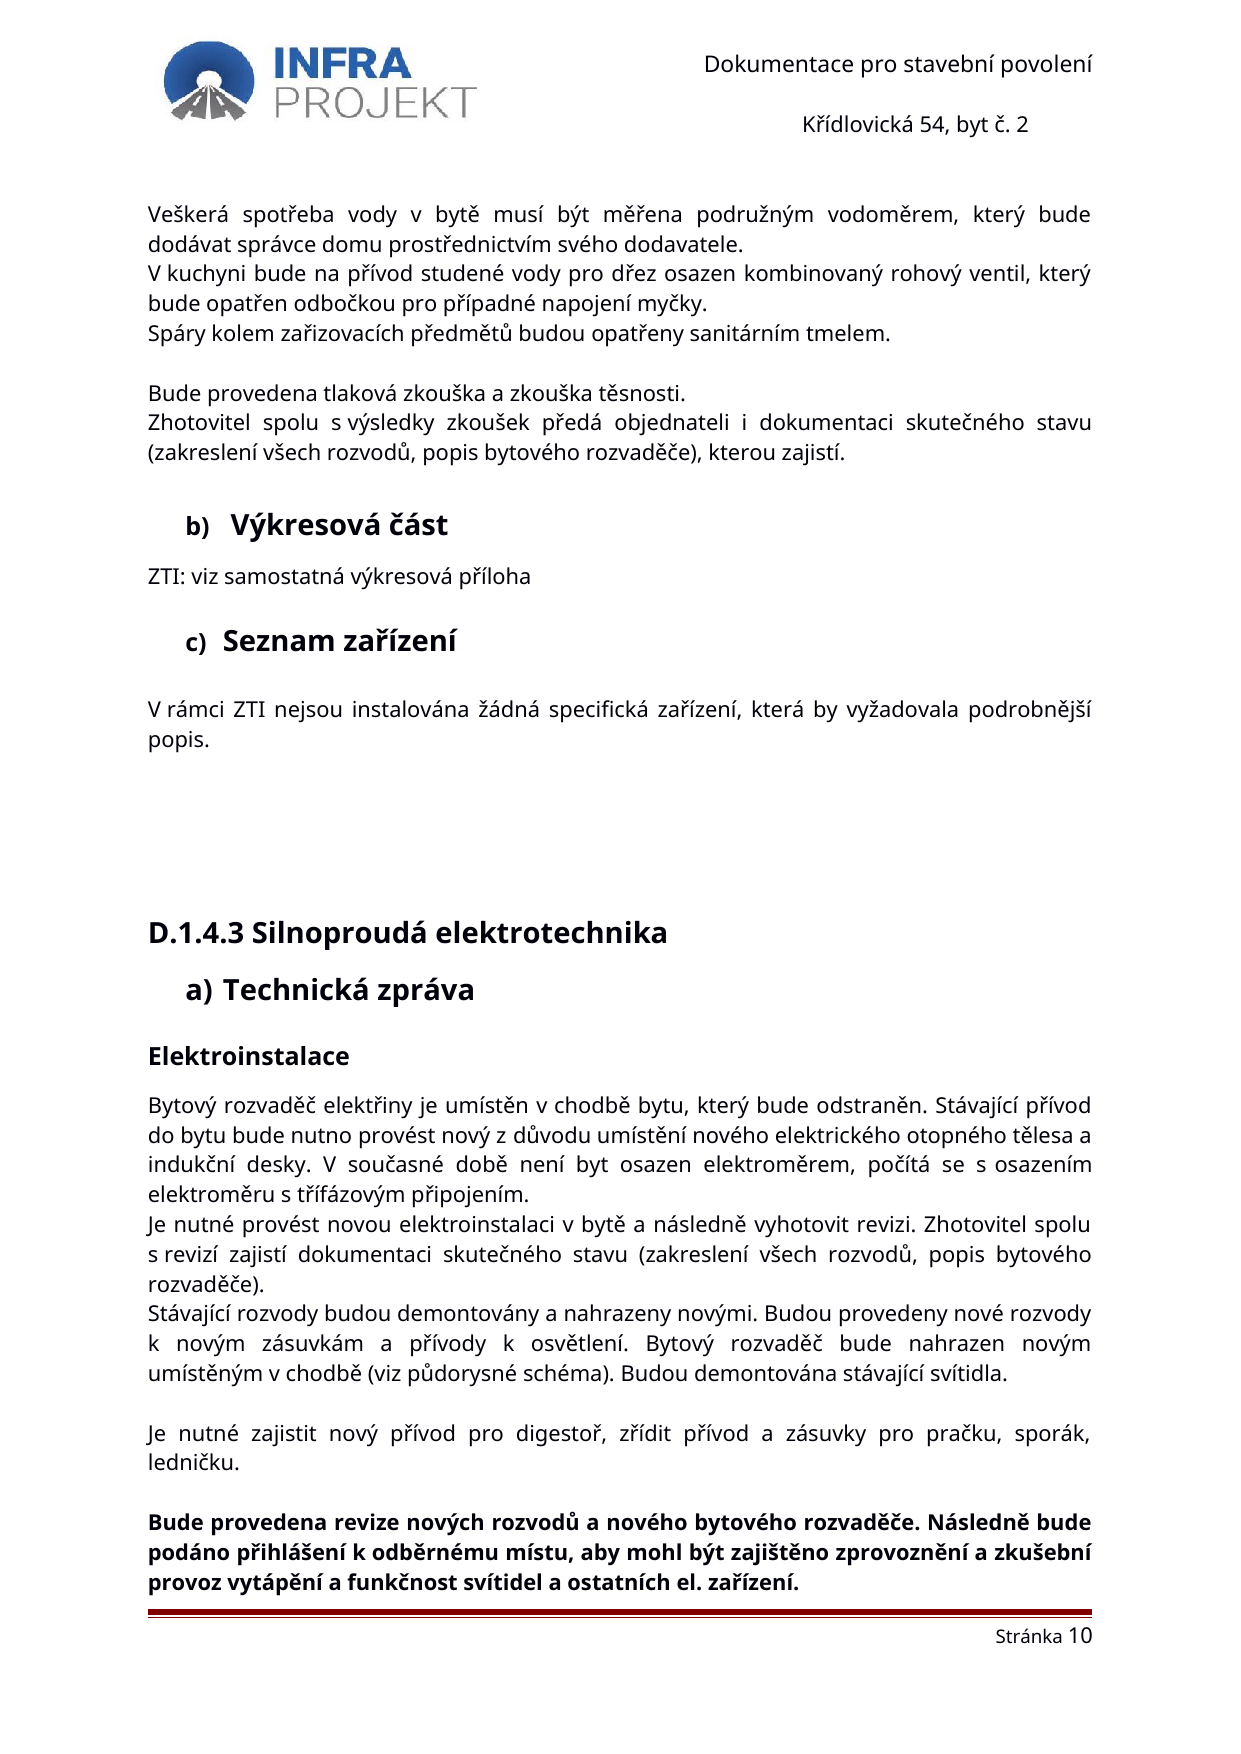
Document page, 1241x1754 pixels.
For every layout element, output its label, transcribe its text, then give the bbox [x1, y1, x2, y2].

list Seznam zařízení [185, 620, 1092, 660]
text D.1.4.3 Silnoproudá elektrotechnika [148, 912, 1092, 952]
text Bytový rozvaděč elektřiny je umístěn v chodbě bytu, který bude odstraněn. Stávající přívod do bytu bude nutno provést nový z důvodu umístění nového elektrického otopného tělesa a indukční desky. V současné době není byt osazen elektroměrem, počítá se s osazením elektroměru s třífázovým připojením. [148, 1090, 1092, 1209]
list Technická zpráva [185, 969, 1092, 1009]
text Bude provedena revize nových rozvodů a nového bytového rozvaděče. Následně bude podáno přihlášení k odběrnému místu, aby mohl být zajištěno zprovoznění a zkušební provoz vytápění a funkčnost svítidel a ostatních el. zařízení. [148, 1507, 1092, 1596]
text ZTI: viz samostatná výkresová příloha [148, 561, 1092, 590]
text Zhotovitel spolu s výsledky zkoušek předá objednateli i dokumentaci skutečného stavu (zakreslení všech rozvodů, popis bytového rozvaděče), kterou zajistí. [148, 407, 1092, 467]
text Veškerá spotřeba vody v bytě musí být měřena podružným vodoměrem, který bude dodávat správce domu prostřednictvím svého dodavatele. [148, 199, 1092, 258]
list Výkresová část [185, 504, 1092, 543]
text Bude provedena tlaková zkouška a zkouška těsnosti. [148, 378, 1092, 407]
text Je nutné zajistit nový přívod pro digestoř, zřídit přívod a zásuvky pro pračku, sporák, ledničku. [148, 1417, 1092, 1477]
text Spáry kolem zařizovacích předmětů budou opatřeny sanitárním tmelem. [148, 318, 1092, 348]
text V rámci ZTI nejsou instalována žádná specifická zařízení, která by vyžadovala podrobnější popis. [148, 694, 1092, 754]
text V kuchyni bude na přívod studené vody pro dřez osazen kombinovaný rohový ventil, který bude opatřen odbočkou pro případné napojení myčky. [148, 258, 1092, 318]
text Elektroinstalace [148, 1039, 1092, 1073]
text Je nutné provést novou elektroinstalaci v bytě a následně vyhotovit revizi. Zhotovitel spolu s revizí zajistí dokumentaci skutečného stavu (zakreslení všech rozvodů, popis bytového rozvaděče). [148, 1209, 1092, 1298]
text Stávající rozvody budou demontovány a nahrazeny novými. Budou provedeny nové rozvody k novým zásuvkám a přívody k osvětlení. Bytový rozvaděč bude nahrazen novým umístěným v chodbě (viz půdorysné schéma). Budou demontována stávající svítidla. [148, 1298, 1092, 1388]
